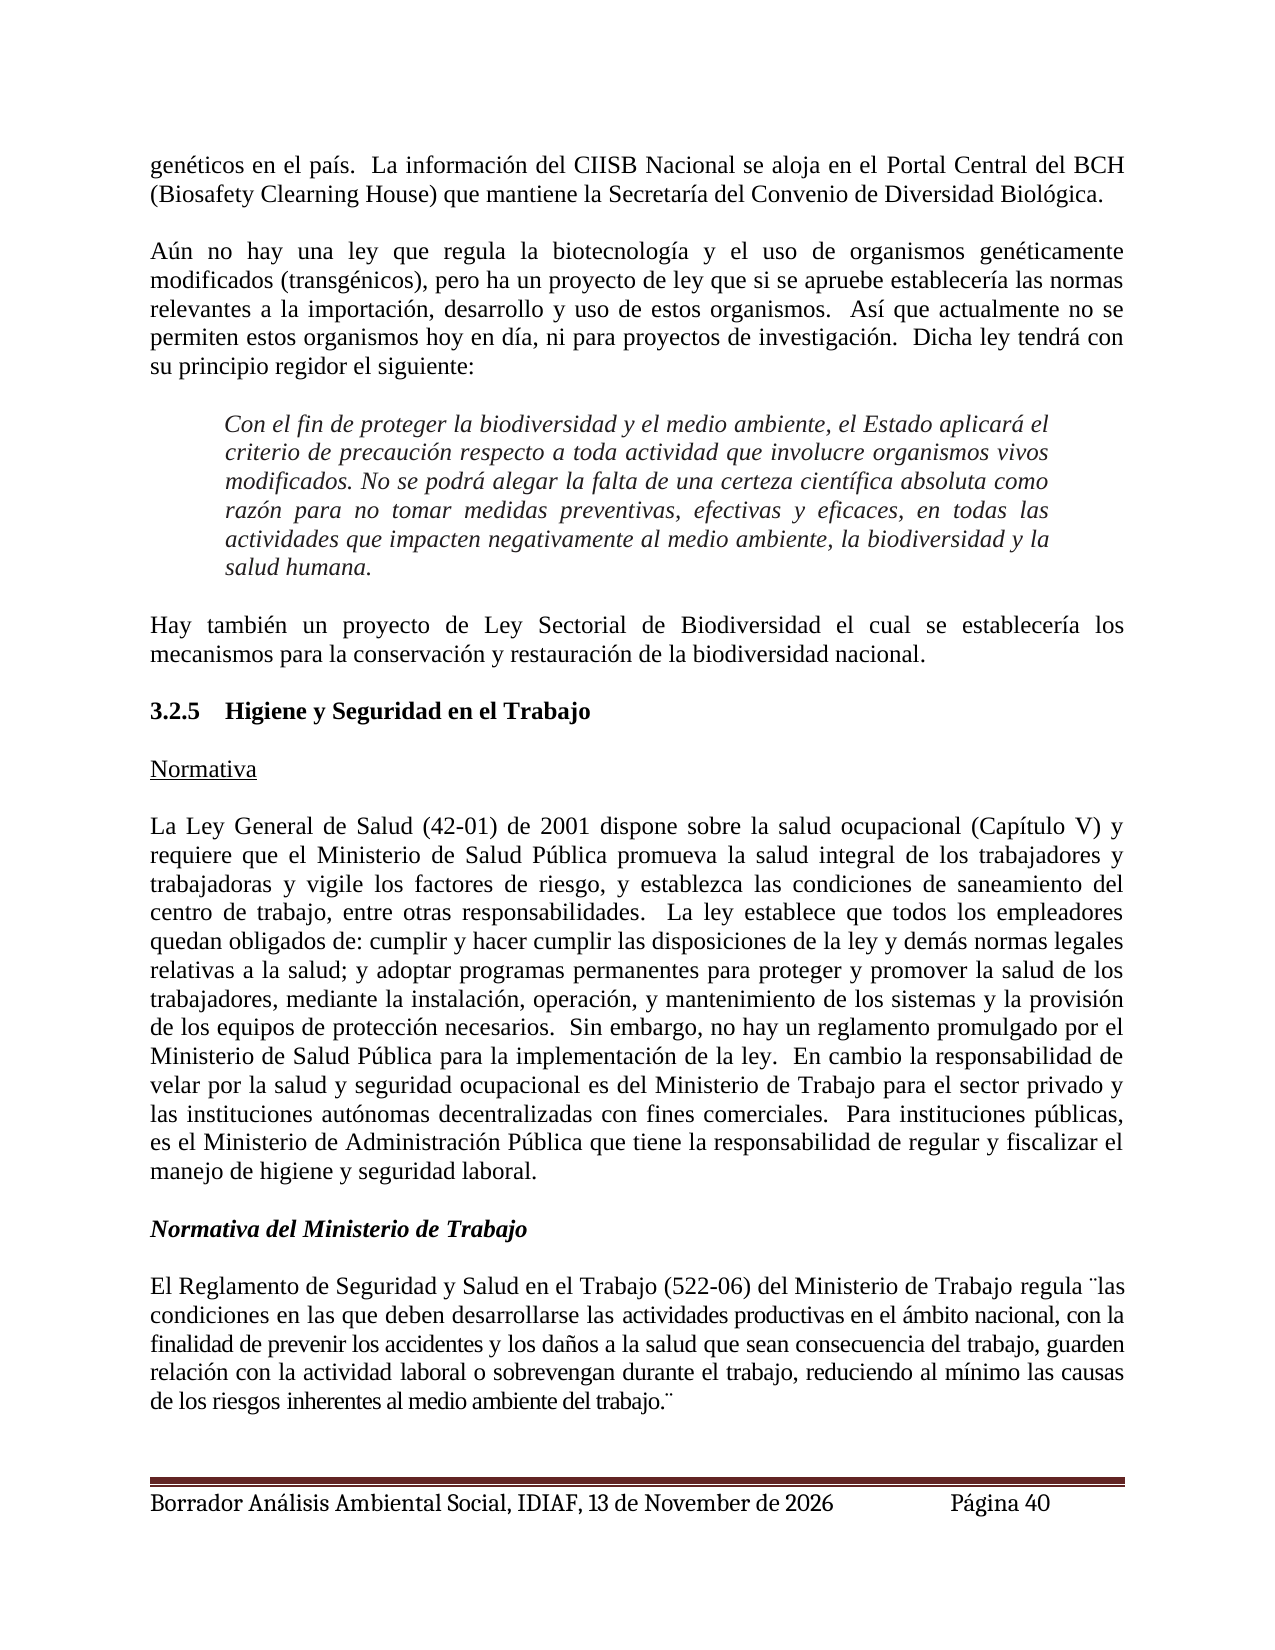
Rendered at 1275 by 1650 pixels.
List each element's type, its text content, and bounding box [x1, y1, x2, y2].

text Hay también un proyecto de Ley Sectorial de Biodiversidad el cual se establecería los mecanismos para la conservación y restauración de la biodiversidad nacional. [150, 610, 1125, 667]
text Normativa [150, 754, 1125, 782]
text 3.2.5 Higiene y Seguridad en el Trabajo [150, 696, 1125, 725]
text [150, 150, 1125, 207]
text Normativa del Ministerio de Trabajo [150, 1214, 1125, 1242]
text Aún no hay una ley que regula la biotecnología y el uso de organismos genéticamente modificados (transgénicos), pero ha un proyecto de ley que si se apruebe establecería las normas relevantes a la importación, desarrollo y uso de estos organismos. Así que actualmente no se permiten estos organismos hoy en día, ni para proyectos de investigación. Dicha ley tendrá con su principio regidor el siguiente: [150, 236, 1125, 380]
text Con el fin de proteger la biodiversidad y el medio ambiente, el Estado aplicará el criterio de precaución respecto a toda actividad que involucre organismos vivos modificados. No se podrá alegar la falta de una certeza científica absoluta como razón para no tomar medidas preventivas, efectivas y eficaces, en todas las actividades que impacten negativamente al medio ambiente, la biodiversidad y la salud humana. [224, 409, 1050, 581]
text El Reglamento de Seguridad y Salud en el Trabajo (522-06) del Ministerio de Trabajo regula ¨las condiciones en las que deben desarrollarse las actividades productivas en el ámbito nacional, con la finalidad de prevenir los accidentes y los daños a la salud que sean consecuencia del trabajo, guarden relación con la actividad laboral o sobrevengan durante el trabajo, reduciendo al mínimo las causas de los riesgos inherentes al medio ambiente del trabajo.¨ [150, 1271, 1125, 1415]
text La Ley General de Salud (42-01) de 2001 dispone sobre la salud ocupacional (Capítulo V) y requiere que el Ministerio de Salud Pública promueva la salud integral de los trabajadores y trabajadoras y vigile los factores de riesgo, y establezca las condiciones de saneamiento del centro de trabajo, entre otras responsabilidades. La ley establece que todos los empleadores quedan obligados de: cumplir y hacer cumplir las disposiciones de la ley y demás normas legales relativas a la salud; y adoptar programas permanentes para proteger y promover la salud de los trabajadores, mediante la instalación, operación, y mantenimiento de los sistemas y la provisión de los equipos de protección necesarios. Sin embargo, no hay un reglamento promulgado por el Ministerio de Salud Pública para la implementación de la ley. En cambio la responsabilidad de velar por la salud y seguridad ocupacional es del Ministerio de Trabajo para el sector privado y las instituciones autónomas decentralizadas con fines comerciales. Para instituciones públicas, es el Ministerio de Administración Pública que tiene la responsabilidad de regular y fiscalizar el manejo de higiene y seguridad laboral. [150, 811, 1125, 1185]
